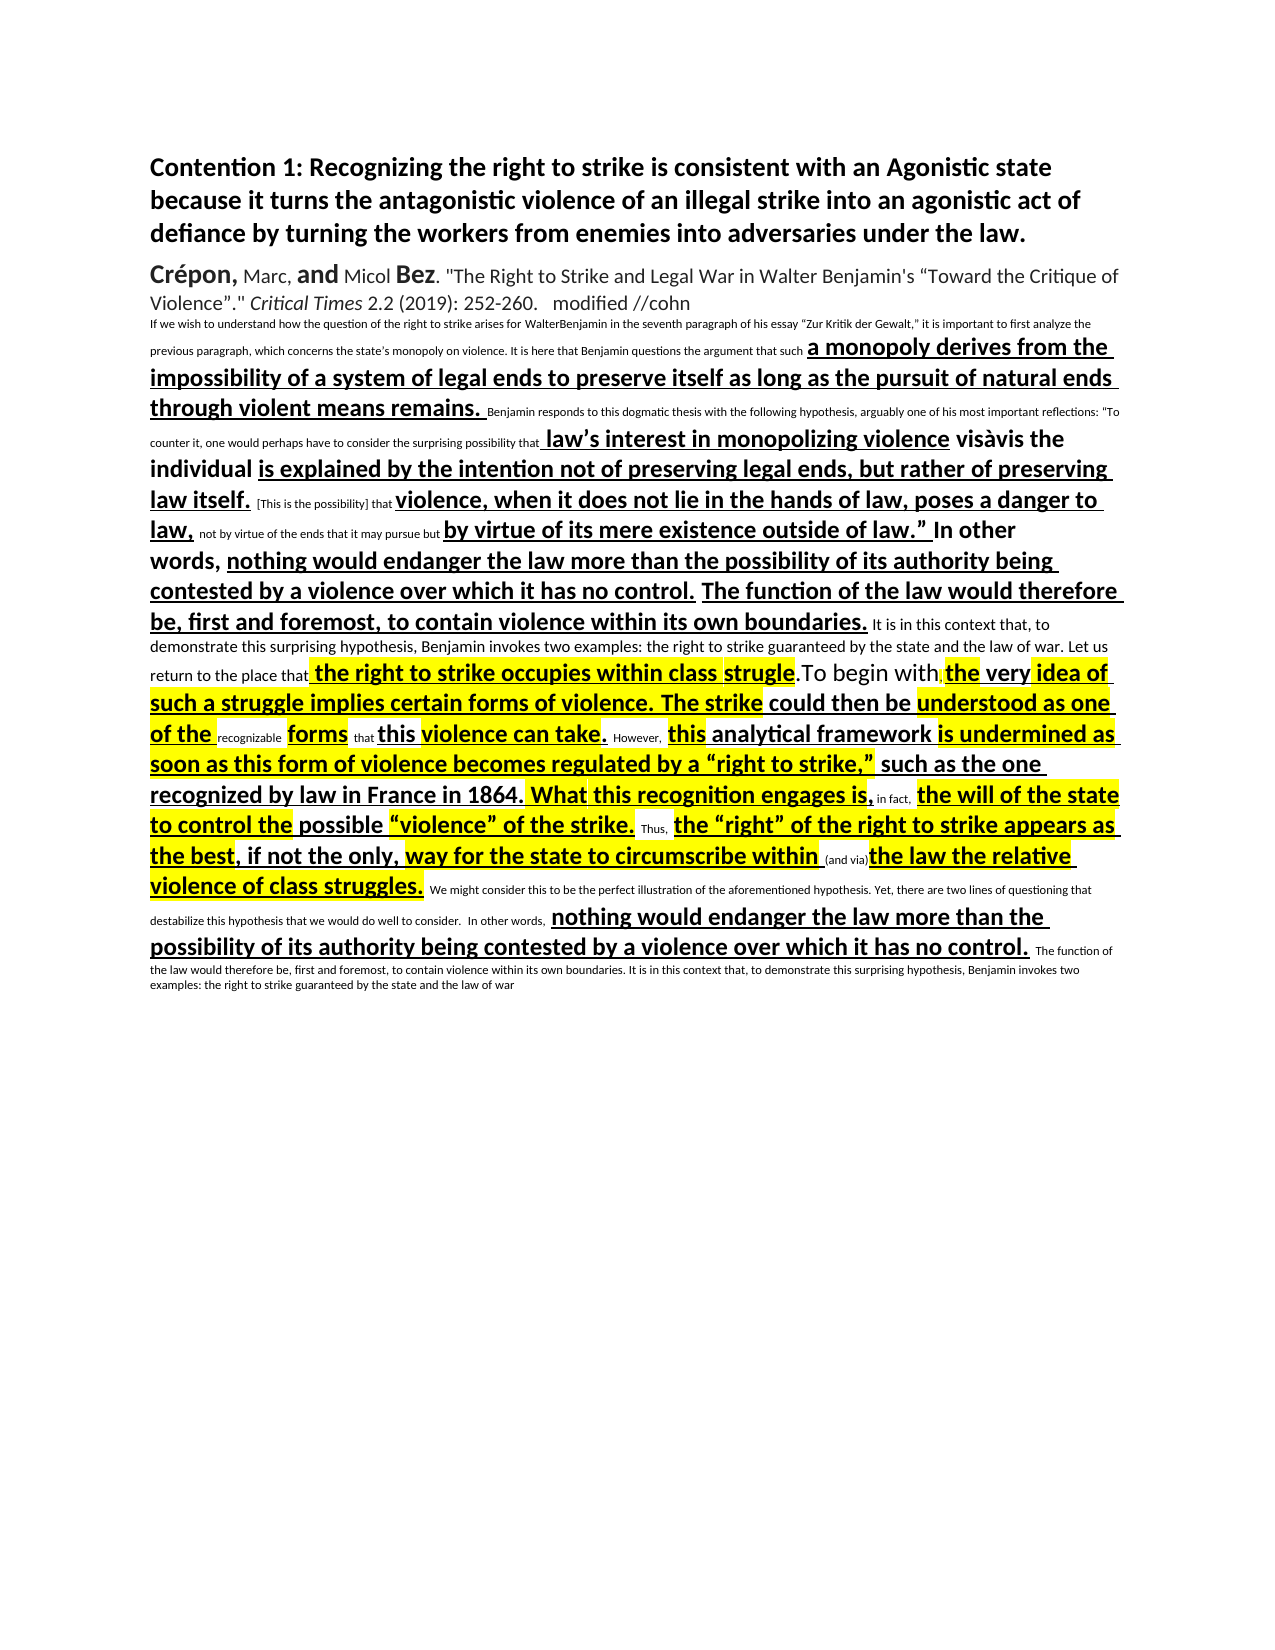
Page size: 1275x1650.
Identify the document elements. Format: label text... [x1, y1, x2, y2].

subtitle Contention 1: Recognizing the right to strike is consistent with an Agonistic state because it turns the antagonistic violence of an illegal strike into an agonistic act of defiance by turning the workers from enemies into adversaries under the law. [150, 150, 1125, 249]
text If we wish to understand how the question of the right to strike arises for WalterBenjamin in the seventh paragraph of his essay “Zur Kritik der Gewalt,” it is important to first analyze the previous paragraph, which concerns the state’s monopoly on violence. It is here that Benjamin questions the argument that such a monopoly derives from the impossibility of a system of legal ends to preserve itself as long as the pursuit of natural ends through violent means remains. Benjamin responds to this dogmatic thesis with the following hypothesis, arguably one of his most important reflections: “To counter it, one would perhaps have to consider the surprising possibility that law’s interest in monopolizing violence visàvis the individual is explained by the intention not of preserving legal ends, but rather of preserving law itself. [This is the possibility] that violence, when it does not lie in the hands of law, poses a danger to law, not by virtue of the ends that it may pursue but by virtue of its mere existence outside of law.” In other words, nothing would endanger the law more than the possibility of its authority being contested by a violence over which it has no control. The function of the law would therefore be, first and foremost, to contain violence within its own boundaries. It is in this context that, to demonstrate this surprising hypothesis, Benjamin invokes two examples: the right to strike guaranteed by the state and the law of war. Let us return to the place that the right to strike occupies within class strugle.To begin with, the very idea of such a struggle implies certain forms of violence. The strike could then be understood as one of the recognizable forms that this violence can take. However, this analytical framework is undermined as soon as this form of violence becomes regulated by a “right to strike,” such as the one recognized by law in France in 1864. What this recognition engages is, in fact, the will of the state to control the possible “violence” of the strike. Thus, the “right” of the right to strike appears as the best, if not the only, way for the state to circumscribe within (and via)the law the relative violence of class struggles. We might consider this to be the perfect illustration of the aforementioned hypothesis. Yet, there are two lines of questioning that destabilize this hypothesis that we would do well to consider. In other words, nothing would endanger the law more than the possibility of its authority being contested by a violence over which it has no control. The function of the law would therefore be, first and foremost, to contain violence within its own boundaries. It is in this context that, to demonstrate this surprising hypothesis, Benjamin invokes two examples: the right to strike guaranteed by the state and the law of war [150, 316, 1125, 992]
text Crépon, Marc, and Micol Bez. "The Right to Strike and Legal War in Walter Benjamin's “Toward the Critique of Violence”." Critical Times 2.2 (2019): 252-260. modified //cohn [150, 257, 1125, 316]
